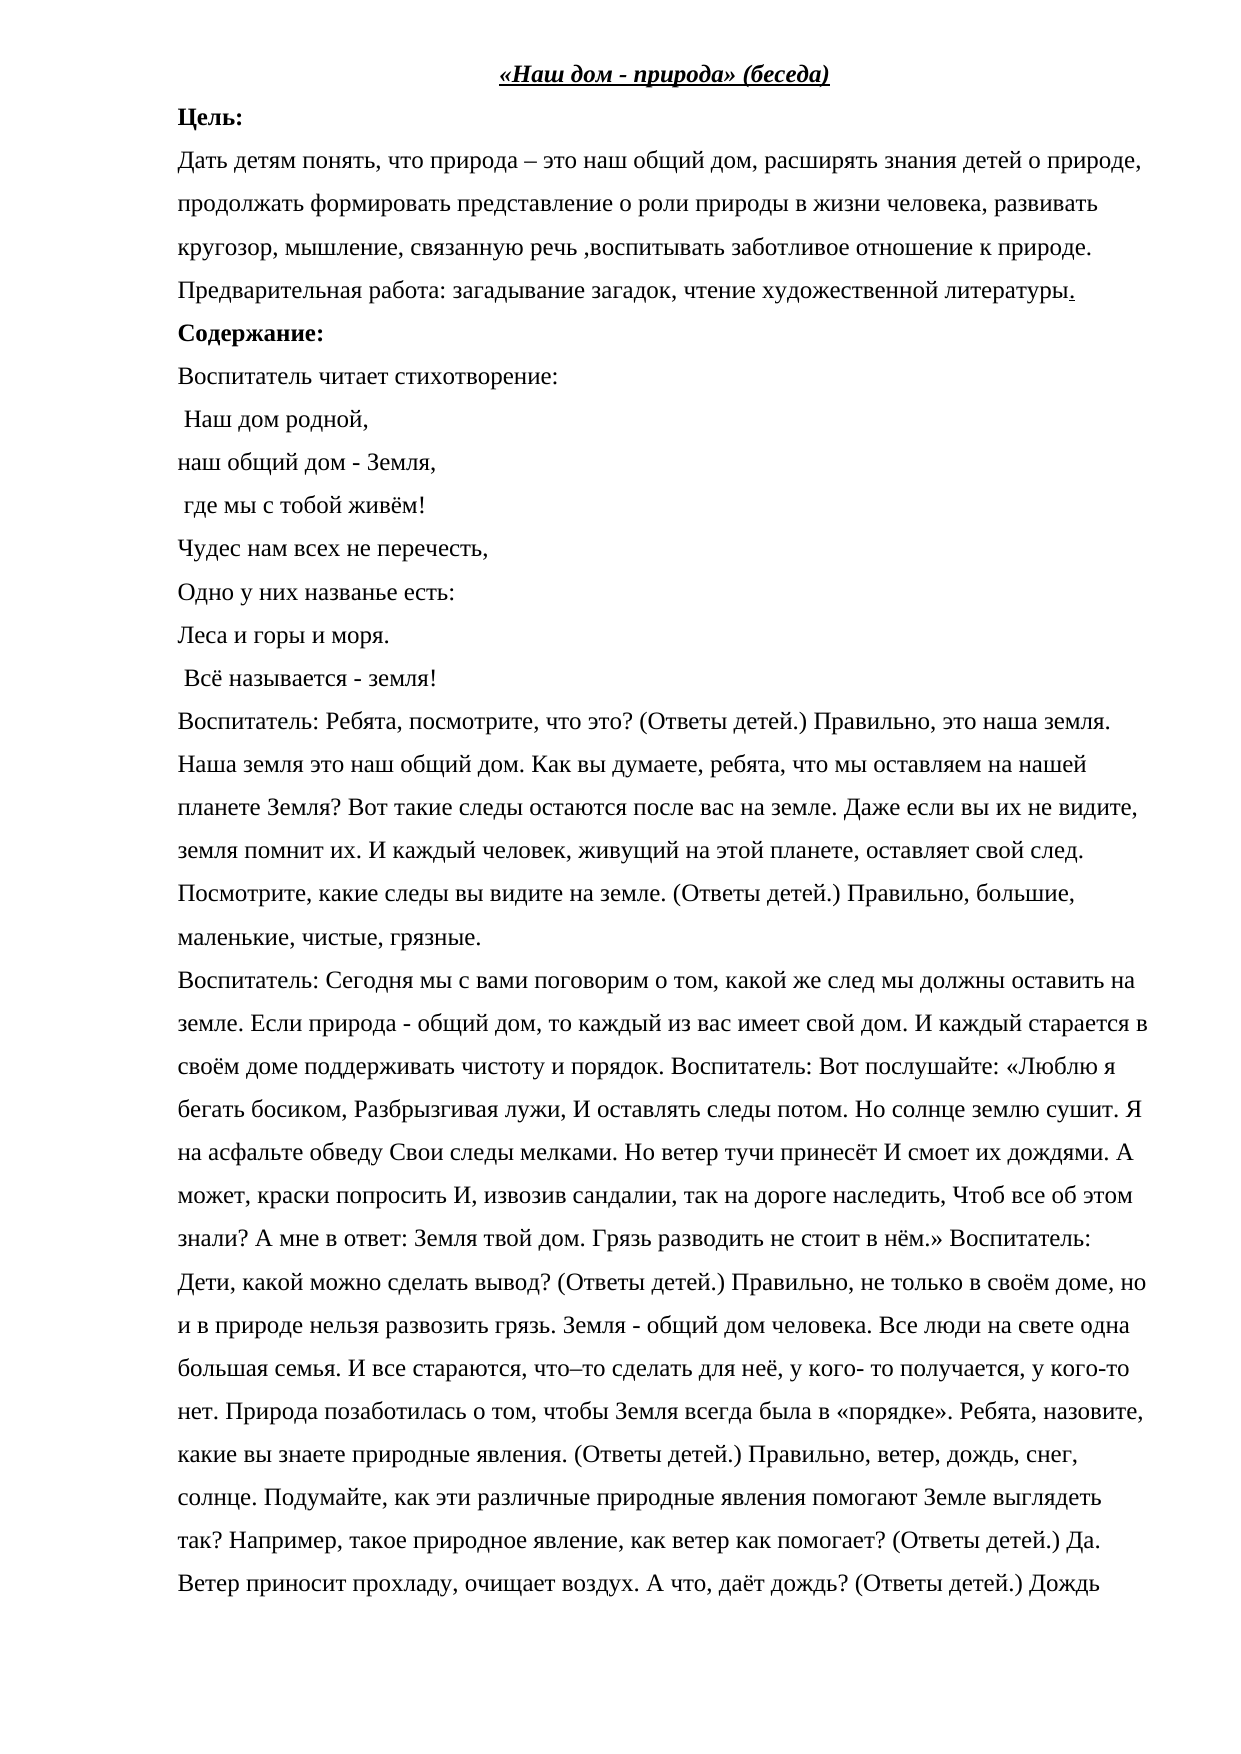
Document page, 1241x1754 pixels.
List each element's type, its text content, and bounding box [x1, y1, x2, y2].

text наш общий дом - Земля, [177, 447, 1152, 476]
text Воспитатель: Ребята, посмотрите, что это? (Ответы детей.) Правильно, это наша земля. Наша земля это наш общий дом. Как вы думаете, ребята, что мы оставляем на нашей планете Земля? Вот такие следы остаются после вас на земле. Даже если вы их не видите, земля помнит их. И каждый человек, живущий на этой планете, оставляет свой след. Посмотрите, какие следы вы видите на земле. (Ответы детей.) Правильно, большие, маленькие, чистые, грязные. [177, 706, 1152, 950]
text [177, 965, 1152, 1597]
text «Наш дом - природа» (беседа) [177, 59, 1152, 88]
text Содержание: [177, 318, 1152, 347]
text Всё называется - земля! [177, 663, 1152, 692]
text Наш дом родной, [177, 404, 1152, 433]
text Чудес нам всех не перечесть, [177, 533, 1152, 562]
text где мы с тобой живём! [177, 490, 1152, 519]
text Воспитатель читает стихотворение: [177, 361, 1152, 390]
text Леса и горы и моря. [177, 620, 1152, 648]
text Одно у них названье есть: [177, 577, 1152, 605]
text Дать детям понять, что природа – это наш общий дом, расширять знания детей о природе, продолжать формировать представление о роли природы в жизни человека, развивать кругозор, мышление, связанную речь ,воспитывать заботливое отношение к природе. Предварительная работа: загадывание загадок, чтение художественной литературы. [177, 145, 1152, 303]
text Цель: [177, 102, 1152, 131]
